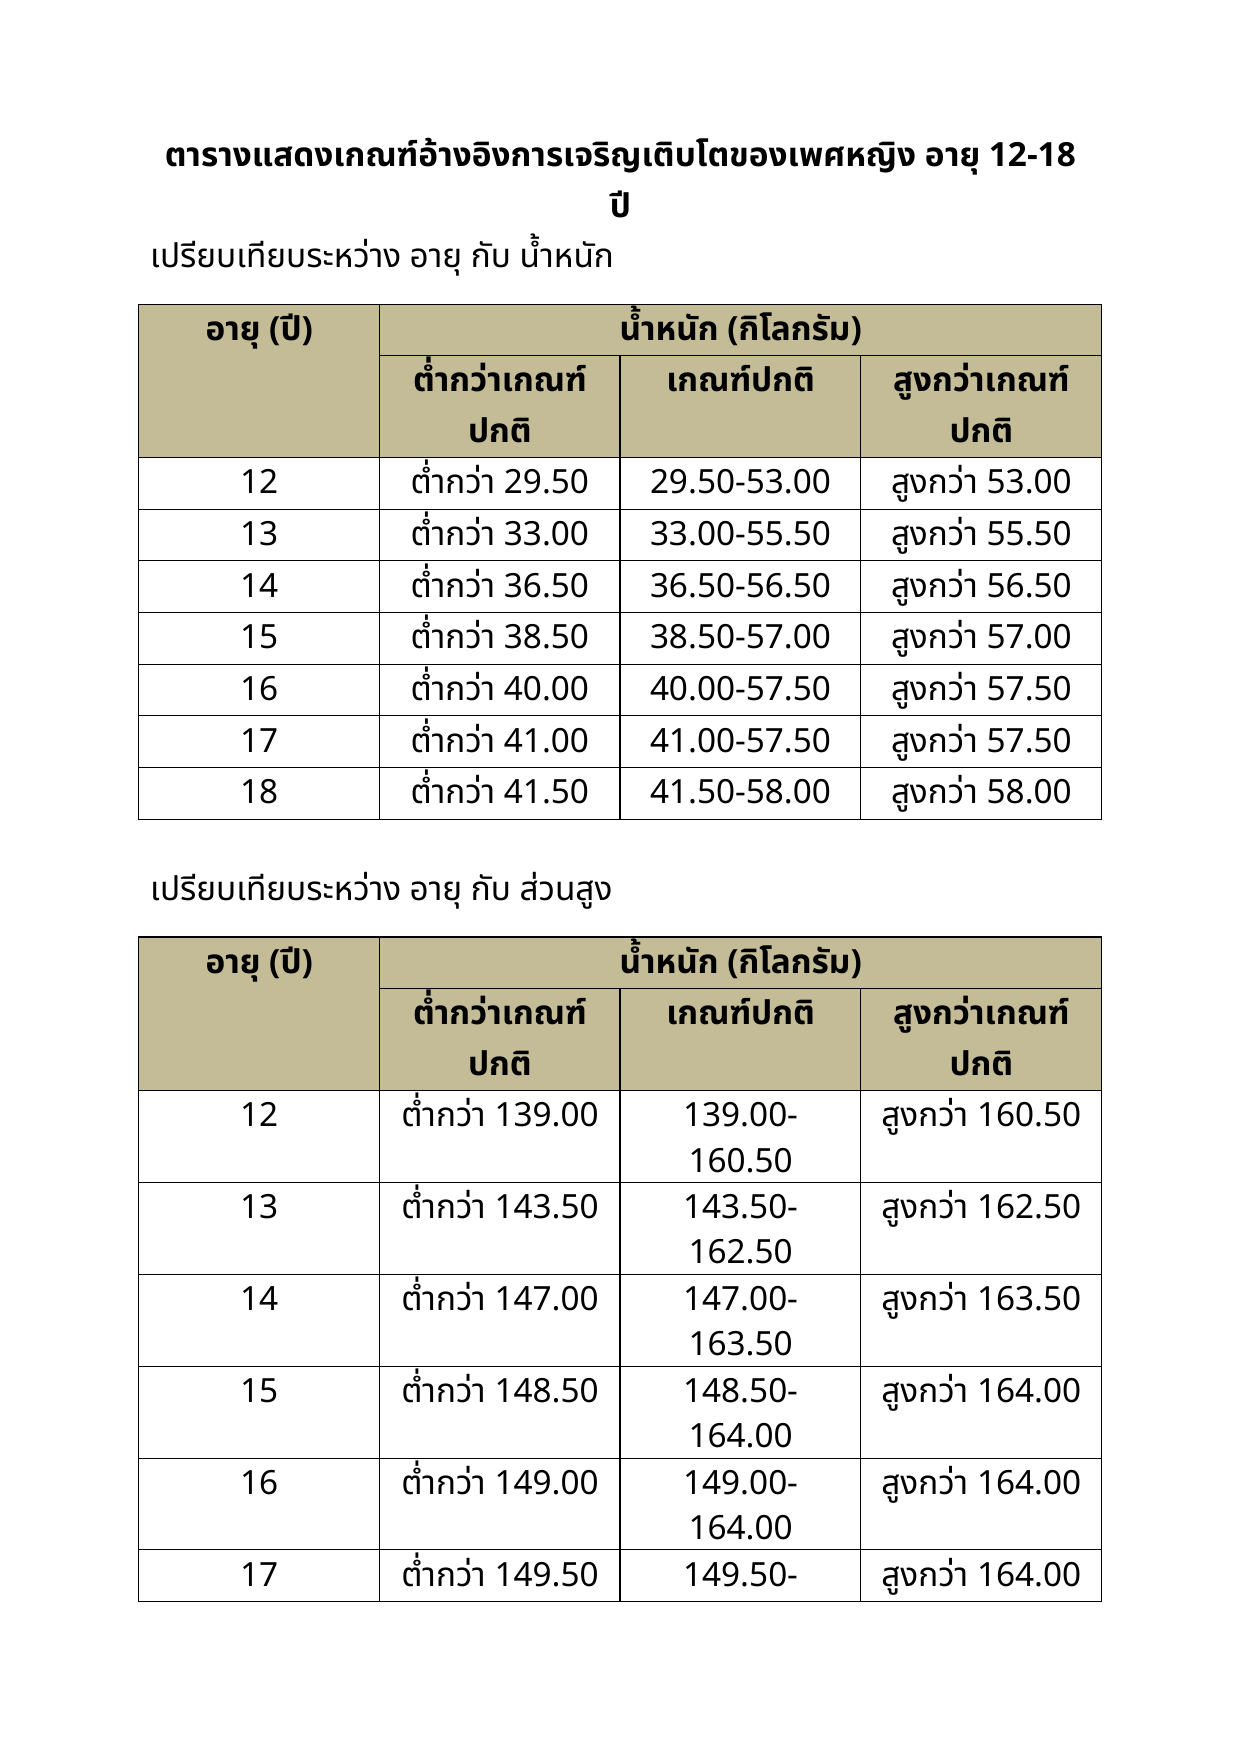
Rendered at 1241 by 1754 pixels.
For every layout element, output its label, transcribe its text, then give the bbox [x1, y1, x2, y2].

text ตารางแสดงเกณฑ์อ้างอิงการเจริญเติบโตของเพศหญิง อายุ 12-18 ปี [150, 131, 1090, 232]
table_cell 143.50-162.50 [621, 1183, 860, 1274]
table_cell 13 [139, 1183, 379, 1274]
table_cell 17 [139, 716, 379, 767]
table_cell 139.00-160.50 [621, 1091, 860, 1182]
table_cell 41.00-57.50 [621, 716, 860, 767]
table_cell สูงกว่า 55.50 [861, 510, 1101, 560]
table_cell 148.50-164.00 [621, 1367, 860, 1457]
table_header อายุ (ปี) [139, 305, 379, 457]
table_cell ต่ำกว่า 36.50 [380, 561, 619, 612]
table_cell 15 [139, 613, 379, 664]
table_cell ต่ำกว่า 149.50 [380, 1550, 619, 1601]
table_cell ต่ำกว่า 33.00 [380, 510, 619, 560]
table_cell 18 [139, 768, 379, 819]
table_cell 147.00-163.50 [621, 1275, 860, 1366]
table_cell สูงกว่า 53.00 [861, 458, 1101, 509]
table_cell สูงกว่า 163.50 [861, 1275, 1101, 1366]
table_cell ต่ำกว่า 139.00 [380, 1091, 619, 1182]
table_cell เกณฑ์ปกติ [621, 989, 860, 1090]
table_cell ต่ำกว่า 38.50 [380, 613, 619, 664]
table_cell 16 [139, 665, 379, 715]
table_cell สูงกว่าเกณฑ์ปกติ [861, 989, 1101, 1090]
table_cell ต่ำกว่า 149.00 [380, 1459, 619, 1549]
table_cell สูงกว่า 164.00 [861, 1367, 1101, 1457]
text เปรียบเทียบระหว่าง อายุ กับ ส่วนสูง [150, 865, 1090, 916]
table_header อายุ (ปี) [139, 938, 379, 1090]
table_header น้ำหนัก (กิโลกรัม) [380, 938, 1101, 988]
table_cell 16 [139, 1459, 379, 1549]
table_cell 12 [139, 458, 379, 509]
text เปรียบเทียบระหว่าง อายุ กับ น้ำหนัก [150, 232, 1090, 283]
table_cell สูงกว่าเกณฑ์ปกติ [861, 356, 1101, 457]
table_cell 13 [139, 510, 379, 560]
table_cell ต่ำกว่า 147.00 [380, 1275, 619, 1366]
table_cell 149.50-164.00 [621, 1550, 860, 1601]
table_cell 38.50-57.00 [621, 613, 860, 664]
table_cell ต่ำกว่าเกณฑ์ปกติ [380, 989, 619, 1090]
table_cell ต่ำกว่า 148.50 [380, 1367, 619, 1457]
table_cell ต่ำกว่า 41.50 [380, 768, 619, 819]
table_cell สูงกว่า 56.50 [861, 561, 1101, 612]
table_cell ต่ำกว่า 41.00 [380, 716, 619, 767]
table_cell 14 [139, 561, 379, 612]
table_cell 15 [139, 1367, 379, 1457]
table_cell 14 [139, 1275, 379, 1366]
table_cell ต่ำกว่าเกณฑ์ปกติ [380, 356, 619, 457]
table_cell ต่ำกว่า 29.50 [380, 458, 619, 509]
table_cell สูงกว่า 57.50 [861, 716, 1101, 767]
table_cell ต่ำกว่า 143.50 [380, 1183, 619, 1274]
table_cell สูงกว่า 162.50 [861, 1183, 1101, 1274]
table_cell 41.50-58.00 [621, 768, 860, 819]
table_cell 36.50-56.50 [621, 561, 860, 612]
table_cell 12 [139, 1091, 379, 1182]
table_cell 17 [139, 1550, 379, 1601]
table_cell 149.00-164.00 [621, 1459, 860, 1549]
table_cell 29.50-53.00 [621, 458, 860, 509]
table_cell สูงกว่า 57.00 [861, 613, 1101, 664]
table_cell ต่ำกว่า 40.00 [380, 665, 619, 715]
table_cell สูงกว่า 58.00 [861, 768, 1101, 819]
table_cell เกณฑ์ปกติ [621, 356, 860, 457]
table_cell สูงกว่า 160.50 [861, 1091, 1101, 1182]
table_cell สูงกว่า 164.00 [861, 1459, 1101, 1549]
table_header น้ำหนัก (กิโลกรัม) [380, 305, 1101, 355]
table_cell สูงกว่า 164.00 [861, 1550, 1101, 1601]
table_cell สูงกว่า 57.50 [861, 665, 1101, 715]
table_cell 33.00-55.50 [621, 510, 860, 560]
table_cell 40.00-57.50 [621, 665, 860, 715]
